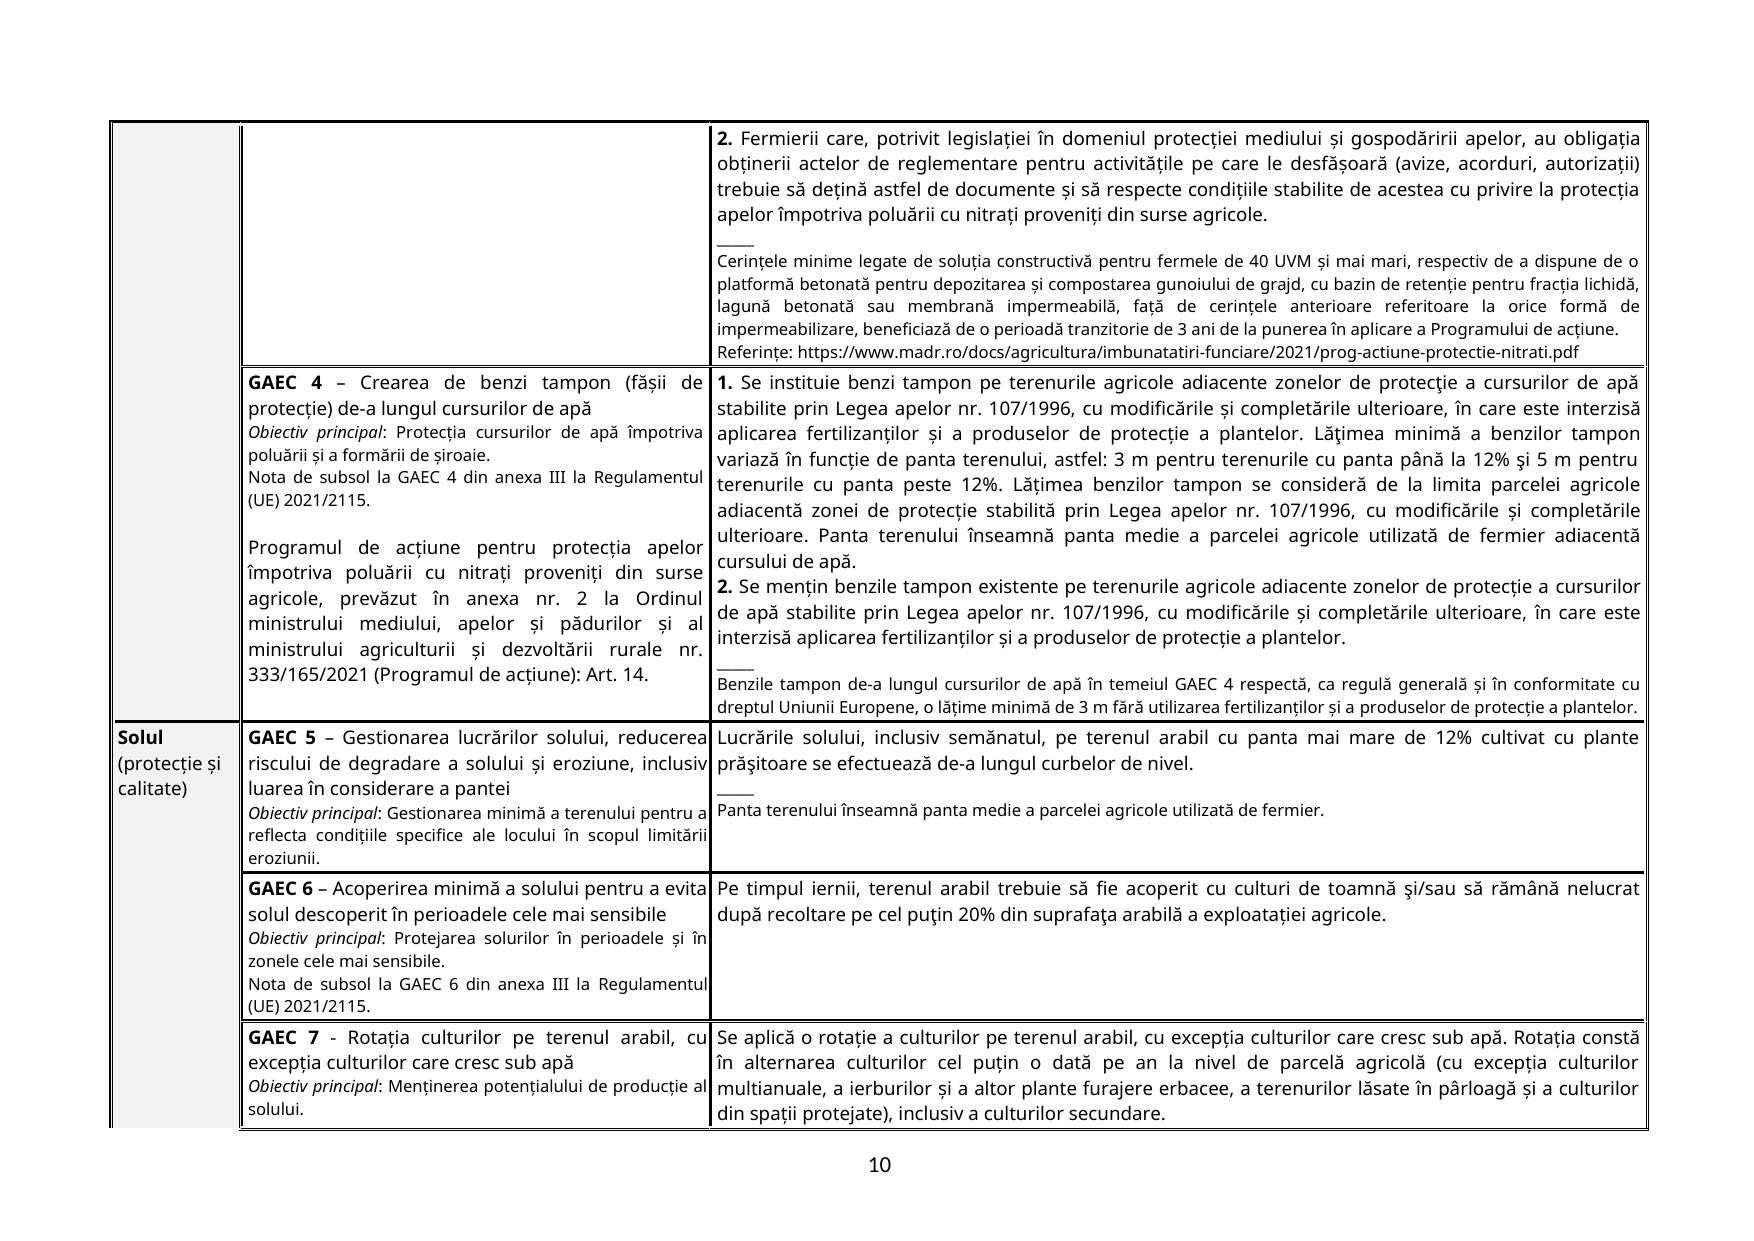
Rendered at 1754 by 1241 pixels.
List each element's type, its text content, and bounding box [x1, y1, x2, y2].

table_cell Solul (protecție și calitate) [113, 720, 239, 1128]
table_cell Lucrările solului, inclusiv semănatul, pe terenul arabil cu panta mai mare de 12% cultivat cu plante prăşitoare se efectuează de-a lungul curbelor de nivel. _____ Panta terenului înseamnă panta medie a parcelei agricole utilizată de fermier. [712, 720, 1646, 871]
table_cell Pe timpul iernii, terenul arabil trebuie să fie acoperit cu culturi de toamnă şi/sau să rămână nelucrat după recoltare pe cel puţin 20% din suprafaţa arabilă a exploatației agricole. [712, 871, 1646, 1019]
table_cell GAEC 4 – Crearea de benzi tampon (fășii de protecție) de-a lungul cursurilor de apă Obiectiv principal: Protecția cursurilor de apă împotriva poluării și a formării de șiroaie. Nota de subsol la GAEC 4 din anexa III la Regulamentul (UE) 2021/2115. Programul de acțiune pentru protecţia apelor împotriva poluării cu nitraţi proveniți din surse agricole, prevăzut în anexa nr. 2 la Ordinul ministrului mediului, apelor și pădurilor şi al ministrului agriculturii şi dezvoltării rurale nr. 333/165/2021 (Programul de acțiune): Art. 14. [243, 368, 709, 720]
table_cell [241, 1023, 710, 1128]
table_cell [710, 123, 1646, 365]
table_cell 1. Se instituie benzi tampon pe terenurile agricole adiacente zonelor de protecţie a cursurilor de apă stabilite prin Legea apelor nr. 107/1996, cu modificările și completările ulterioare, în care este interzisă aplicarea fertilizanţilor și a produselor de protecție a plantelor. Lăţimea minimă a benzilor tampon variază în funcție de panta terenului, astfel: 3 m pentru terenurile cu panta până la 12% şi 5 m pentru terenurile cu panta peste 12%. Lăţimea benzilor tampon se consideră de la limita parcelei agricole adiacentă zonei de protecţie stabilită prin Legea apelor nr. 107/1996, cu modificările și completările ulterioare. Panta terenului înseamnă panta medie a parcelei agricole utilizată de fermier adiacentă cursului de apă. 2. Se mențin benzile tampon existente pe terenurile agricole adiacente zonelor de protecție a cursurilor de apă stabilite prin Legea apelor nr. 107/1996, cu modificările și completările ulterioare, în care este interzisă aplicarea fertilizanţilor și a produselor de protecție a plantelor. _____ Benzile tampon de-a lungul cursurilor de apă în temeiul GAEC 4 respectă, ca regulă generală și în conformitate cu dreptul Uniunii Europene, o lățime minimă de 3 m fără utilizarea fertilizanților și a produselor de protecție a plantelor. [710, 365, 1647, 720]
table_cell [710, 1019, 1646, 1128]
table_cell GAEC 5 – Gestionarea lucrărilor solului, reducerea riscului de degradare a solului și eroziune, inclusiv luarea în considerare a pantei Obiectiv principal: Gestionarea minimă a terenului pentru a reflecta condițiile specifice ale locului în scopul limitării eroziunii. [243, 723, 709, 871]
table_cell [241, 122, 710, 365]
table_cell GAEC 6 – Acoperirea minimă a solului pentru a evita solul descoperit în perioadele cele mai sensibile Obiectiv principal: Protejarea solurilor în perioadele și în zonele cele mai sensibile. Nota de subsol la GAEC 6 din anexa III la Regulamentul (UE) 2021/2115. [243, 874, 709, 1019]
